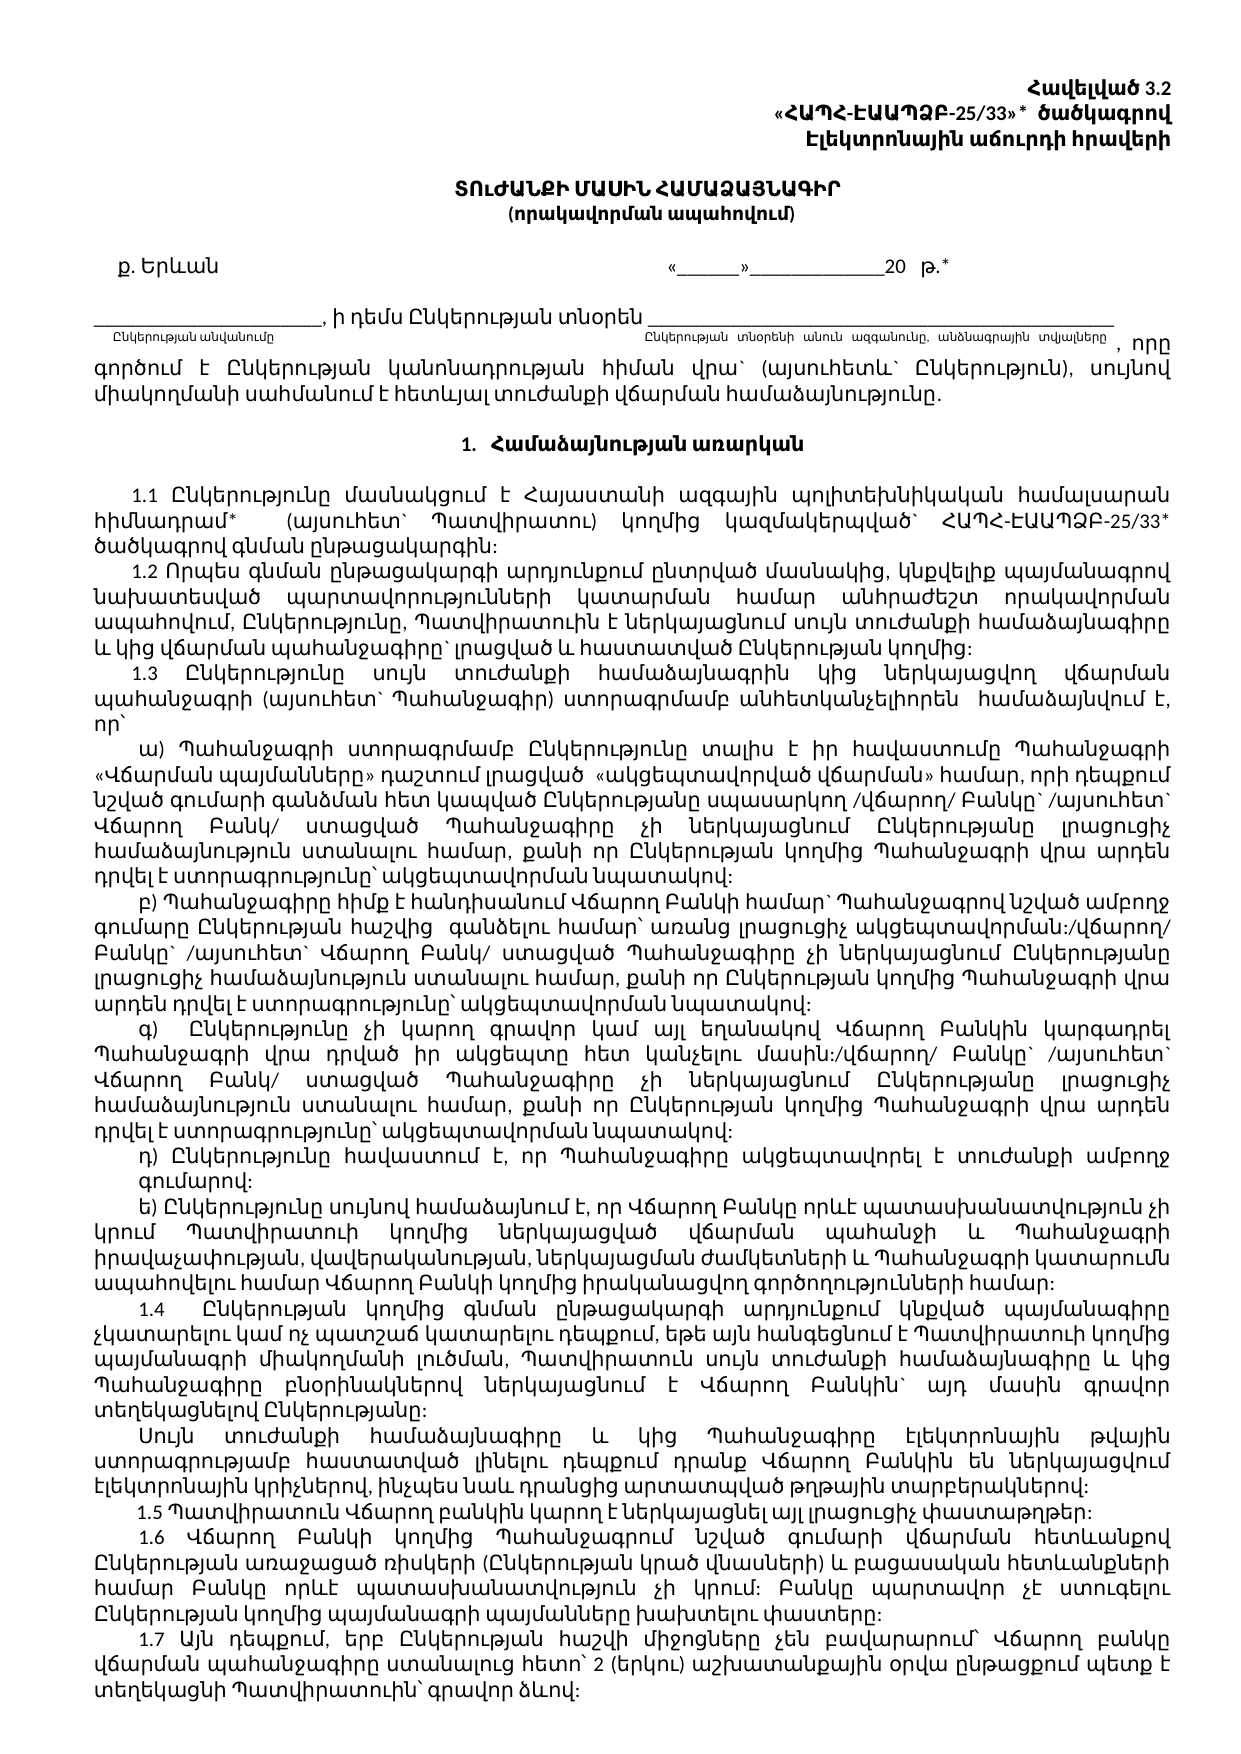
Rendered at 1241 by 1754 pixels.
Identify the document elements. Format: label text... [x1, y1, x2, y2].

text ք. Երևան «______»_____________20 թ.* [94, 254, 1171, 279]
text «ՀԱՊՀ-ԷԱԱՊՁԲ-25/33»* ծածկագրով [94, 100, 1171, 126]
text բ) Պահանջագիրը հիմք է հանդիսանում Վճարող Բանկի համար` Պահանջագրով նշված ամբողջ գումարը Ընկերության հաշվից գանձելու համար՝ առանց լրացուցիչ ակցեպտավորման:/վճարող/ Բանկը` /այսուհետ` Վճարող Բանկ/ ստացված Պահանջագիրը չի ներկայացնում Ընկերությանը լրացուցիչ համաձայնություն ստանալու համար, քանի որ Ընկերության կողմից Պահանջագրի վրա արդեն դրվել է ստորագրությունը՝ ակցեպտավորման նպատակով: [94, 889, 1171, 1016]
text 1. Համաձայնության առարկան [94, 432, 1171, 457]
text դ) Ընկերությունը հավաստում է, որ Պահանջագիրը ակցեպտավորել է տուժանքի ամբողջ գումարով: [138, 1143, 1171, 1194]
text 1.5 Պատվիրատուն Վճարող բանկին կարող է ներկայացնել այլ լրացուցիչ փաստաթղթեր: [94, 1499, 1171, 1524]
text (որակավորման ապահովում) [94, 202, 1171, 225]
text ՏՈւԺԱՆՔԻ ՄԱՍԻՆ ՀԱՄԱՁԱՅՆԱԳԻՐ [94, 177, 1171, 202]
text Ընկերության անվանումը Ընկերության տնօրենի անուն ազգանունը, անձնագրային տվյալները , որը գործում է Ընկերության կանոնադրության հիման վրա` (այսուհետև` Ընկերություն), սույնով միակողմանի սահմանում է հետևյալ տուժանքի վճարման համաձայնությունը. [94, 330, 1171, 406]
text 1.4 Ընկերության կողմից գնման ընթացակարգի արդյունքում կնքված պայմանագիրը չկատարելու կամ ոչ պատշաճ կատարելու դեպքում, եթե այն հանգեցնում է Պատվիրատուի կողմից պայմանագրի միակողմանի լուծման, Պատվիրատուն սույն տուժանքի համաձայնագիրը և կից Պահանջագիրը բնօրինակներով ներկայացնում է Վճարող Բանկին` այդ մասին գրավոր տեղեկացնելով Ընկերությանը: [94, 1296, 1171, 1423]
text ե) Ընկերությունը սույնով համաձայնում է, որ Վճարող Բանկը որևէ պատասխանատվություն չի կրում Պատվիրատուի կողմից ներկայացված վճարման պահանջի և Պահանջագրի իրավաչափության, վավերականության, ներկայացման ժամկետների և Պահանջագրի կատարումն ապահովելու համար Վճարող Բանկի կողմից իրականացվող գործողությունների համար: [94, 1194, 1171, 1296]
text գ) Ընկերությունը չի կարող գրավոր կամ այլ եղանակով Վճարող Բանկին կարգադրել Պահանջագրի վրա դրված իր ակցեպտը հետ կանչելու մասին:/վճարող/ Բանկը` /այսուհետ` Վճարող Բանկ/ ստացված Պահանջագիրը չի ներկայացնում Ընկերությանը լրացուցիչ համաձայնություն ստանալու համար, քանի որ Ընկերության կողմից Պահանջագրի վրա արդեն դրվել է ստորագրությունը՝ ակցեպտավորման նպատակով: [94, 1016, 1171, 1143]
text ա) Պահանջագրի ստորագրմամբ Ընկերությունը տալիս է իր հավաստումը Պահանջագրի «Վճարման պայմանները» դաշտում լրացված «ակցեպտավորված վճարման» համար, որի դեպքում նշված գումարի գանձման հետ կապված Ընկերությանը սպասարկող /վճարող/ Բանկը` /այսուհետ` Վճարող Բանկ/ ստացված Պահանջագիրը չի ներկայացնում Ընկերությանը լրացուցիչ համաձայնություն ստանալու համար, քանի որ Ընկերության կողմից Պահանջագրի վրա արդեն դրվել է ստորագրությունը՝ ակցեպտավորման նպատակով: [94, 737, 1171, 889]
text Էլեկտրոնային աճուրդի հրավերի [94, 126, 1171, 151]
text ______________________, ի դեմս Ընկերության տնօրեն _____________________________________________ [94, 304, 1171, 330]
text Հավելված 3.2 [94, 75, 1171, 100]
text 1.1 Ընկերությունը մասնակցում է Հայաստանի ազգային պոլիտեխնիկական համալսարան հիմնադրամ* (այսուհետ` Պատվիրատու) կողմից կազմակերպված` ՀԱՊՀ-ԷԱԱՊՁԲ-25/33* ծածկագրով գնման ընթացակարգին: [94, 482, 1171, 559]
text 1.6 Վճարող Բանկի կողմից Պահանջագրում նշված գումարի վճարման հետևանքով Ընկերության առաջացած ռիսկերի (Ընկերության կրած վնասների) և բացասական հետևանքների համար Բանկը որևէ պատասխանատվություն չի կրում: Բանկը պարտավոր չէ ստուգելու Ընկերության կողմից պայմանագրի պայմանները խախտելու փաստերը: [94, 1524, 1171, 1626]
text 1.7 Այն դեպքում, երբ Ընկերության հաշվի միջոցները չեն բավարարում՝ Վճարող բանկը վճարման պահանջագիրը ստանալուց հետո՝ 2 (երկու) աշխատանքային օրվա ընթացքում պետք է տեղեկացնի Պատվիրատուին՝ գրավոր ձևով: [94, 1626, 1171, 1702]
text Սույն տուժանքի համաձայնագիրը և կից Պահանջագիրը էլեկտրոնային թվային ստորագրությամբ հաստատված լինելու դեպքում դրանք Վճարող Բանկին են ներկայացվում էլեկտրոնային կրիչներով, ինչպես նաև դրանցից արտատպված թղթային տարբերակներով: [94, 1423, 1171, 1499]
text 1.3 Ընկերությունը սույն տուժանքի համաձայնագրին կից ներկայացվող վճարման պահանջագրի (այսուհետ` Պահանջագիր) ստորագրմամբ անհետկանչելիորեն համաձայնվում է, որ՝ [94, 660, 1171, 737]
text 1.2 Որպես գնման ընթացակարգի արդյունքում ընտրված մասնակից, կնքվելիք պայմանագրով նախատեսված պարտավորությունների կատարման համար անհրաժեշտ որակավորման ապահովում, Ընկերությունը, Պատվիրատուին է ներկայացնում սույն տուժանքի համաձայնագիրը և կից վճարման պահանջագիրը` լրացված և հաստատված Ընկերության կողմից: [94, 559, 1171, 660]
